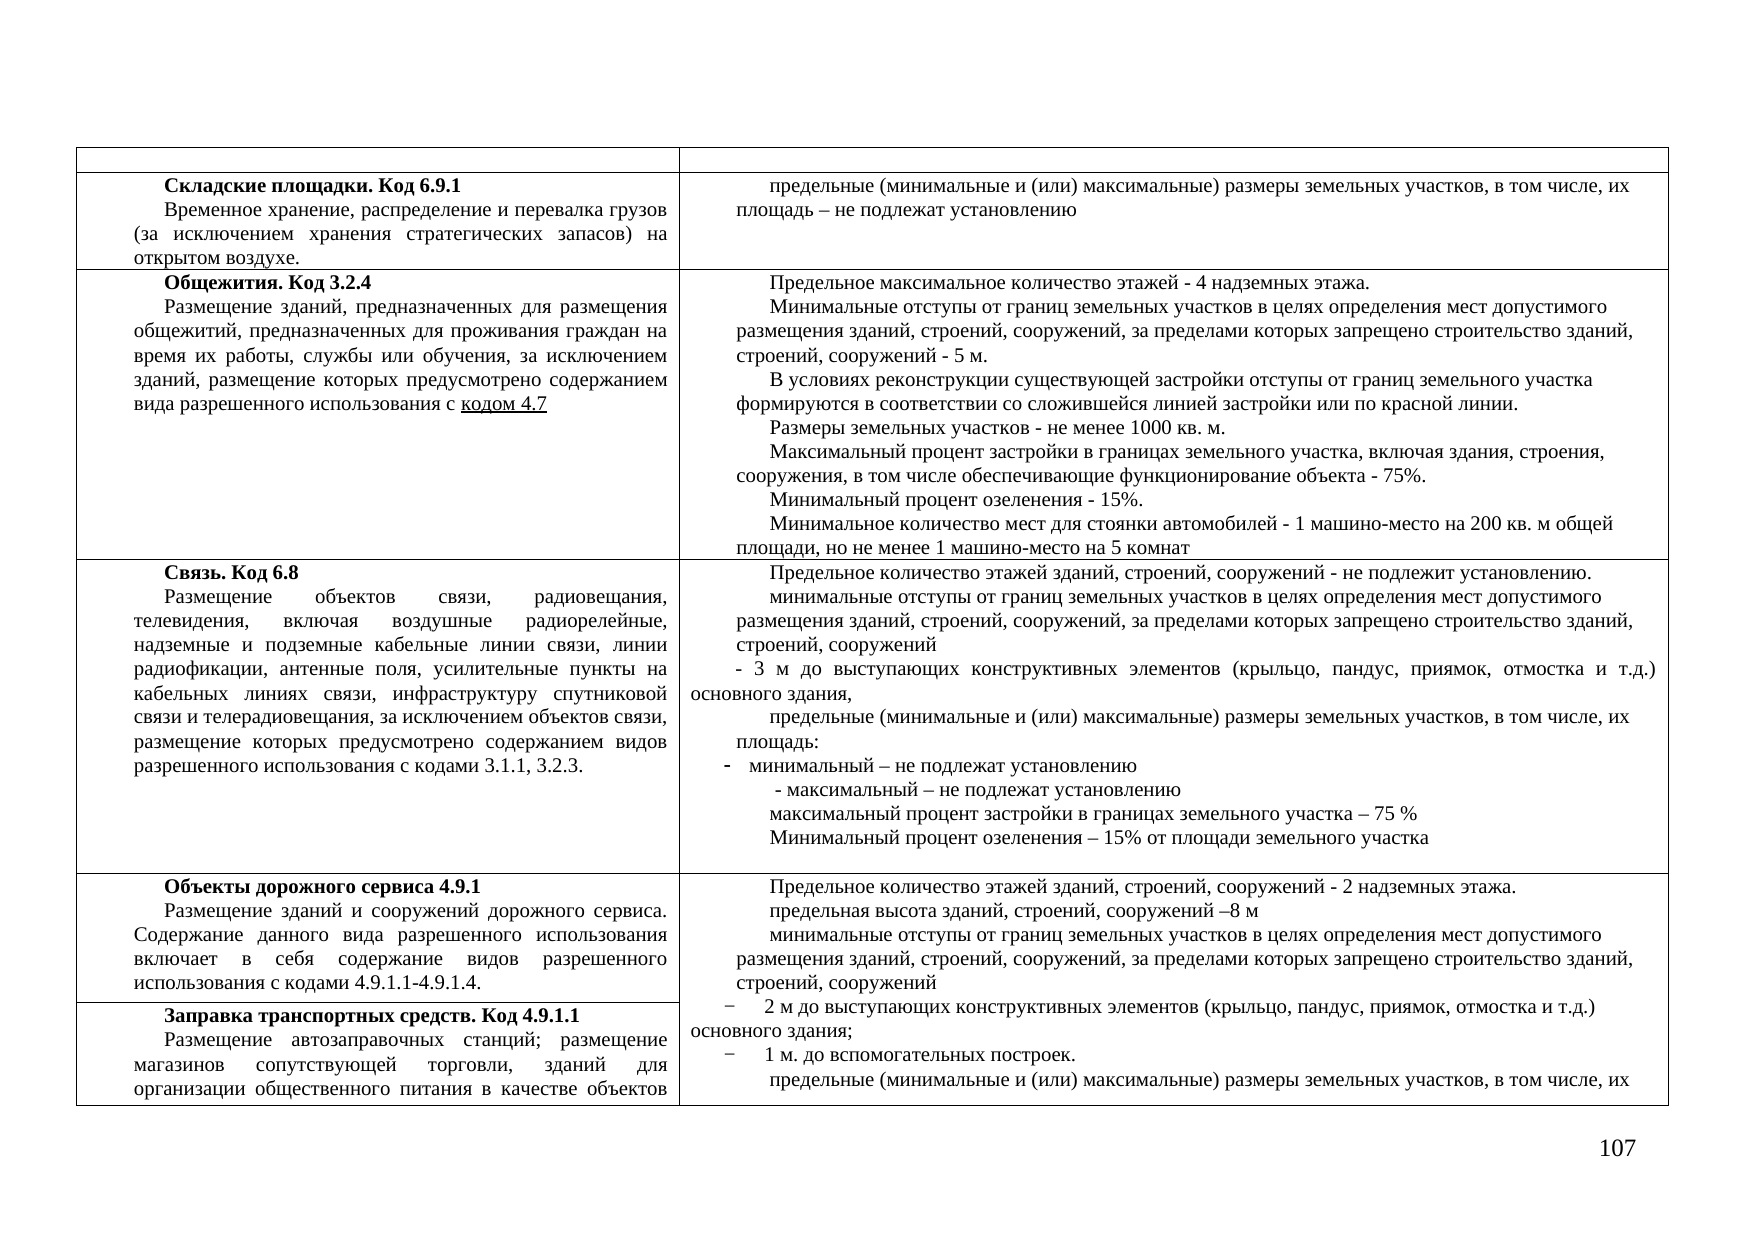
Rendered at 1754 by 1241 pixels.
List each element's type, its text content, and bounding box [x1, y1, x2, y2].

table_cell Складские площадки. Код 6.9.1 Временное хранение, распределение и перевалка грузов (за исключением хранения стратегических запасов) на открытом воздухе. [77, 173, 679, 269]
table_cell предельные (минимальные и (или) максимальные) размеры земельных участков, в том числе, их площадь – не подлежат установлению [680, 173, 1668, 269]
table_cell Предельное количество этажей зданий, строений, сооружений - не подлежит установлению. минимальные отступы от границ земельных участков в целях определения мест допустимого размещения зданий, строений, сооружений, за пределами которых запрещено строительство зданий, строений, сооружений - 3 м до выступающих конструктивных элементов (крыльцо, пандус, приямок, отмостка и т.д.) основного здания, предельные (минимальные и (или) максимальные) размеры земельных участков, в том числе, их площадь: минимальный – не подлежат установлению - максимальный – не подлежат установлению максимальный процент застройки в границах земельного участка – 75 % Минимальный процент озеленения – 15% от площади земельного участка [680, 560, 1668, 873]
table_cell Связь. Код 6.8 Размещение объектов связи, радиовещания, телевидения, включая воздушные радиорелейные, надземные и подземные кабельные линии связи, линии радиофикации, антенные поля, усилительные пункты на кабельных линиях связи, инфраструктуру спутниковой связи и телерадиовещания, за исключением объектов связи, размещение которых предусмотрено содержанием видов разрешенного использования с кодами 3.1.1, 3.2.3. [77, 560, 679, 873]
table_cell Предельное количество этажей зданий, строений, сооружений - 2 надземных этажа. предельная высота зданий, строений, сооружений –8 м минимальные отступы от границ земельных участков в целях определения мест допустимого размещения зданий, строений, сооружений, за пределами которых запрещено строительство зданий, строений, сооружений 2 м до выступающих конструктивных элементов (крыльцо, пандус, приямок, отмостка и т.д.) основного здания; 1 м. до вспомогательных построек. предельные (минимальные и (или) максимальные) размеры земельных участков, в том числе, их площадь: – минимальный - 500 кв. м. - максимальный – 3500 кв. м, максимальный процент застройки в границах земельного участка – 60 % Минимальный процент озеленения – 20% от площади земельного участка. [680, 874, 1668, 1105]
table_cell Предельное максимальное количество этажей - 4 надземных этажа. Минимальные отступы от границ земельных участков в целях определения мест допустимого размещения зданий, строений, сооружений, за пределами которых запрещено строительство зданий, строений, сооружений - 5 м. В условиях реконструкции существующей застройки отступы от границ земельного участка формируются в соответствии со сложившейся линией застройки или по красной линии. Размеры земельных участков - не менее 1000 кв. м. Максимальный процент застройки в границах земельного участка, включая здания, строения, сооружения, в том числе обеспечивающие функционирование объекта - 75%. Минимальный процент озеленения - 15%. Минимальное количество мест для стоянки автомобилей - 1 машино-место на 200 кв. м общей площади, но не менее 1 машино-место на 5 комнат [680, 270, 1668, 559]
table_cell Общежития. Код 3.2.4 Размещение зданий, предназначенных для размещения общежитий, предназначенных для проживания граждан на время их работы, службы или обучения, за исключением зданий, размещение которых предусмотрено содержанием вида разрешенного использования с кодом 4.7 [77, 270, 679, 559]
table_cell Объекты дорожного сервиса 4.9.1 Размещение зданий и сооружений дорожного сервиса. Содержание данного вида разрешенного использования включает в себя содержание видов разрешенного использования с кодами 4.9.1.1-4.9.1.4. [77, 874, 679, 1002]
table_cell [680, 148, 1668, 172]
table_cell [77, 1003, 679, 1105]
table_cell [77, 148, 679, 172]
